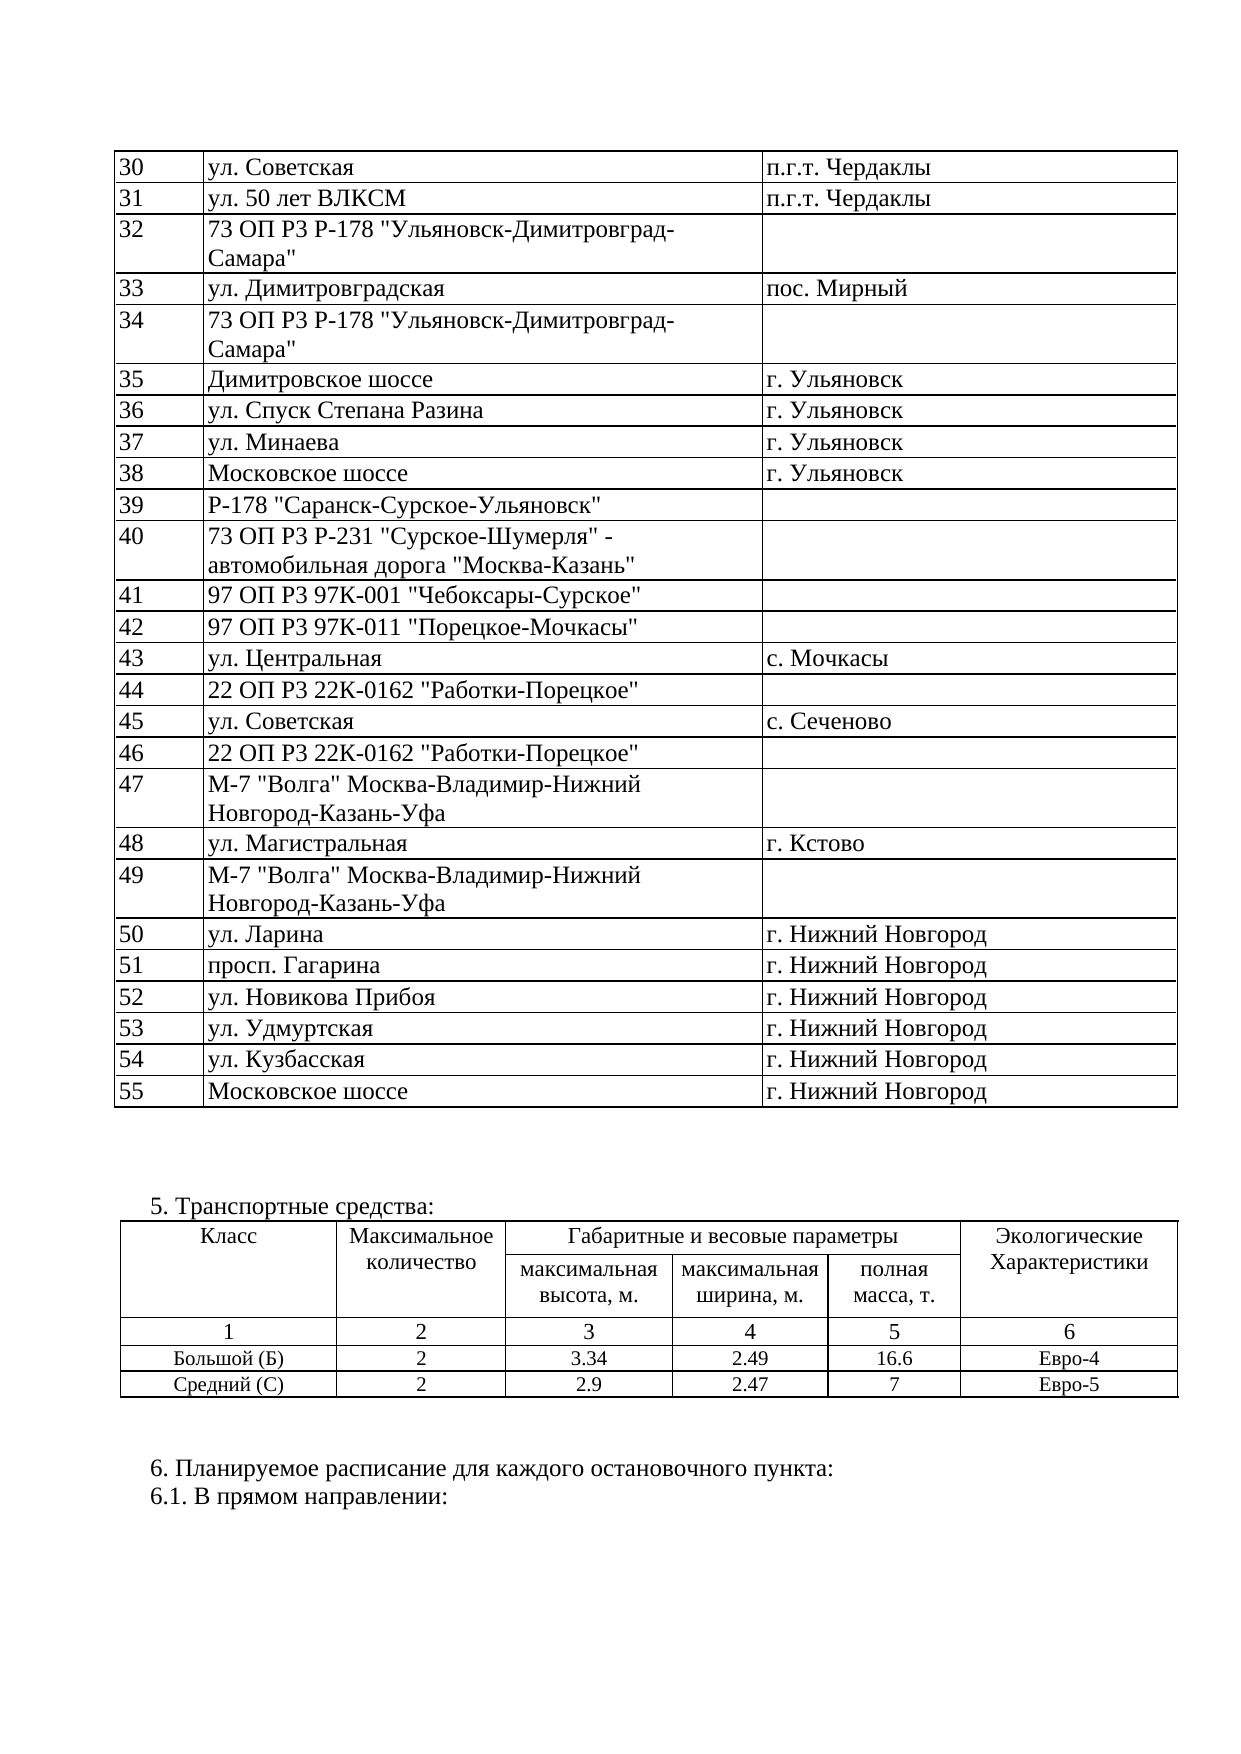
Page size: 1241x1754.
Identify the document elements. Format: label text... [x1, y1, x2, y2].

table_cell Евро-4 [961, 1346, 1177, 1370]
table_cell 44 [115, 674, 203, 705]
table_cell Евро-5 [961, 1372, 1177, 1396]
table_cell [763, 858, 1177, 917]
table_cell ул. Удмуртская [204, 1013, 762, 1043]
table_cell [763, 673, 1177, 705]
table_cell 2 [337, 1346, 505, 1370]
table_cell 31 [115, 183, 203, 213]
table_cell [763, 520, 1177, 579]
table_cell 42 [115, 611, 203, 642]
table_cell 5 [829, 1318, 960, 1345]
table_cell г. Нижний Новгород [763, 1012, 1177, 1043]
table_cell 32 [115, 214, 203, 272]
table_cell 2 [337, 1318, 505, 1345]
table_cell [763, 768, 1177, 827]
table_cell ул. Советская [204, 152, 762, 181]
table_cell [763, 610, 1177, 642]
table_cell М-7 "Волга" Москва-Владимир-Нижний Новгород-Казань-Уфа [204, 860, 762, 917]
table_header Класс [121, 1222, 336, 1317]
table_cell 50 [115, 918, 203, 949]
table_cell 54 [115, 1044, 203, 1074]
table_cell 48 [115, 828, 203, 858]
table_cell М-7 "Волга" Москва-Владимир-Нижний Новгород-Казань-Уфа [204, 769, 762, 827]
table_cell Большой (Б) [121, 1346, 336, 1370]
table_cell г. Нижний Новгород [763, 980, 1177, 1012]
table_cell ул. Советская [204, 706, 762, 736]
table_cell г. Ульяновск [763, 363, 1177, 394]
table_cell 36 [115, 395, 203, 425]
table_cell ул. Новикова Прибоя [204, 982, 762, 1012]
table_cell 2 [337, 1372, 505, 1396]
table_cell просп. Гагарина [204, 950, 762, 980]
table_cell [763, 304, 1177, 362]
table_cell 4 [673, 1318, 827, 1345]
table_cell 34 [115, 305, 203, 362]
text 6. Планируемое расписание для каждого остановочного пункта: [150, 1453, 1090, 1481]
table_cell 49 [115, 859, 203, 917]
table_cell Средний (С) [121, 1372, 336, 1396]
table_cell 16.6 [829, 1346, 960, 1370]
table_cell 38 [115, 458, 203, 488]
table_cell 47 [115, 769, 203, 827]
table_cell Р-178 "Саранск-Сурское-Ульяновск" [204, 490, 762, 520]
table_cell 45 [115, 706, 203, 736]
table_cell 55 [115, 1076, 203, 1106]
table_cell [204, 305, 762, 362]
table_cell г. Нижний Новгород [763, 1043, 1177, 1074]
table_cell 6 [961, 1318, 1177, 1345]
text 5. Транспортные средства: [150, 1191, 1090, 1220]
table_cell г. Ульяновск [763, 457, 1177, 488]
table_cell [763, 736, 1177, 768]
table_cell 33 [115, 273, 203, 303]
table_header Экологические Характеристики [961, 1222, 1177, 1317]
table_cell 7 [829, 1372, 960, 1396]
table_header Габаритные и весовые параметры [506, 1222, 960, 1253]
table_cell 39 [115, 489, 203, 520]
table_cell 3.34 [506, 1346, 672, 1370]
table_cell 46 [115, 737, 203, 768]
table_cell ул. 50 лет ВЛКСМ [204, 183, 762, 213]
table_cell ул. Центральная [204, 643, 762, 673]
table_cell ул. Минаева [204, 427, 762, 457]
text 6.1. В прямом направлении: [150, 1481, 1090, 1510]
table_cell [204, 215, 762, 272]
table_cell г. Нижний Новгород [763, 1075, 1177, 1106]
table_cell 2.47 [673, 1372, 827, 1396]
table_cell г. Нижний Новгород [763, 949, 1177, 980]
table_cell 53 [115, 1013, 203, 1043]
table_cell 3 [506, 1318, 672, 1345]
table_cell 97 ОП Р3 97К-001 "Чебоксары-Сурское" [204, 581, 762, 610]
table_cell 51 [115, 950, 203, 980]
table_cell г. Кстово [763, 827, 1177, 858]
table_cell полная масса, т. [829, 1255, 960, 1317]
table_cell 97 ОП Р3 97К-011 "Порецкое-Мочкасы" [204, 612, 762, 642]
table_cell ул. Кузбасская [204, 1045, 762, 1074]
table_header Максимальное количество [337, 1222, 505, 1317]
table_cell ул. Димитровградская [204, 274, 762, 303]
table_cell с. Сеченово [763, 705, 1177, 736]
table_cell 30 [115, 152, 203, 181]
table_cell 37 [115, 426, 203, 457]
table_cell Московское шоссе [204, 1076, 762, 1106]
table_cell с. Мочкасы [763, 642, 1177, 673]
table_cell 2.49 [673, 1346, 827, 1370]
table_cell Димитровское шоссе [204, 364, 762, 394]
table_cell 35 [115, 364, 203, 394]
table_cell [763, 488, 1177, 520]
table_cell 22 ОП Р3 22К-0162 "Работки-Порецкое" [204, 738, 762, 768]
table_cell максимальная ширина, м. [673, 1255, 827, 1317]
table_cell 43 [115, 643, 203, 673]
table_cell пос. Мирный [763, 272, 1177, 303]
table_cell п.г.т. Чердаклы [763, 152, 1177, 181]
table_cell ул. Спуск Степана Разина [204, 396, 762, 425]
table_cell Московское шоссе [204, 458, 762, 488]
table_cell 1 [121, 1318, 336, 1345]
table_cell г. Ульяновск [763, 425, 1177, 457]
table_cell ул. Ларина [204, 919, 762, 949]
table_cell максимальная высота, м. [506, 1255, 672, 1317]
table_cell 41 [115, 580, 203, 610]
table_cell 22 ОП Р3 22К-0162 "Работки-Порецкое" [204, 675, 762, 705]
table_cell [763, 579, 1177, 610]
table_cell 52 [115, 981, 203, 1012]
table_cell 73 ОП Р3 Р-231 "Сурское-Шумерля" - автомобильная дорога "Москва-Казань" [204, 521, 762, 579]
table_cell г. Ульяновск [763, 394, 1177, 425]
table_cell 40 [115, 521, 203, 579]
table_cell ул. Магистральная [204, 828, 762, 858]
table_cell 2.9 [506, 1372, 672, 1396]
table_cell п.г.т. Чердаклы [763, 181, 1177, 213]
table_cell г. Нижний Новгород [763, 917, 1177, 949]
table_cell [763, 213, 1177, 272]
